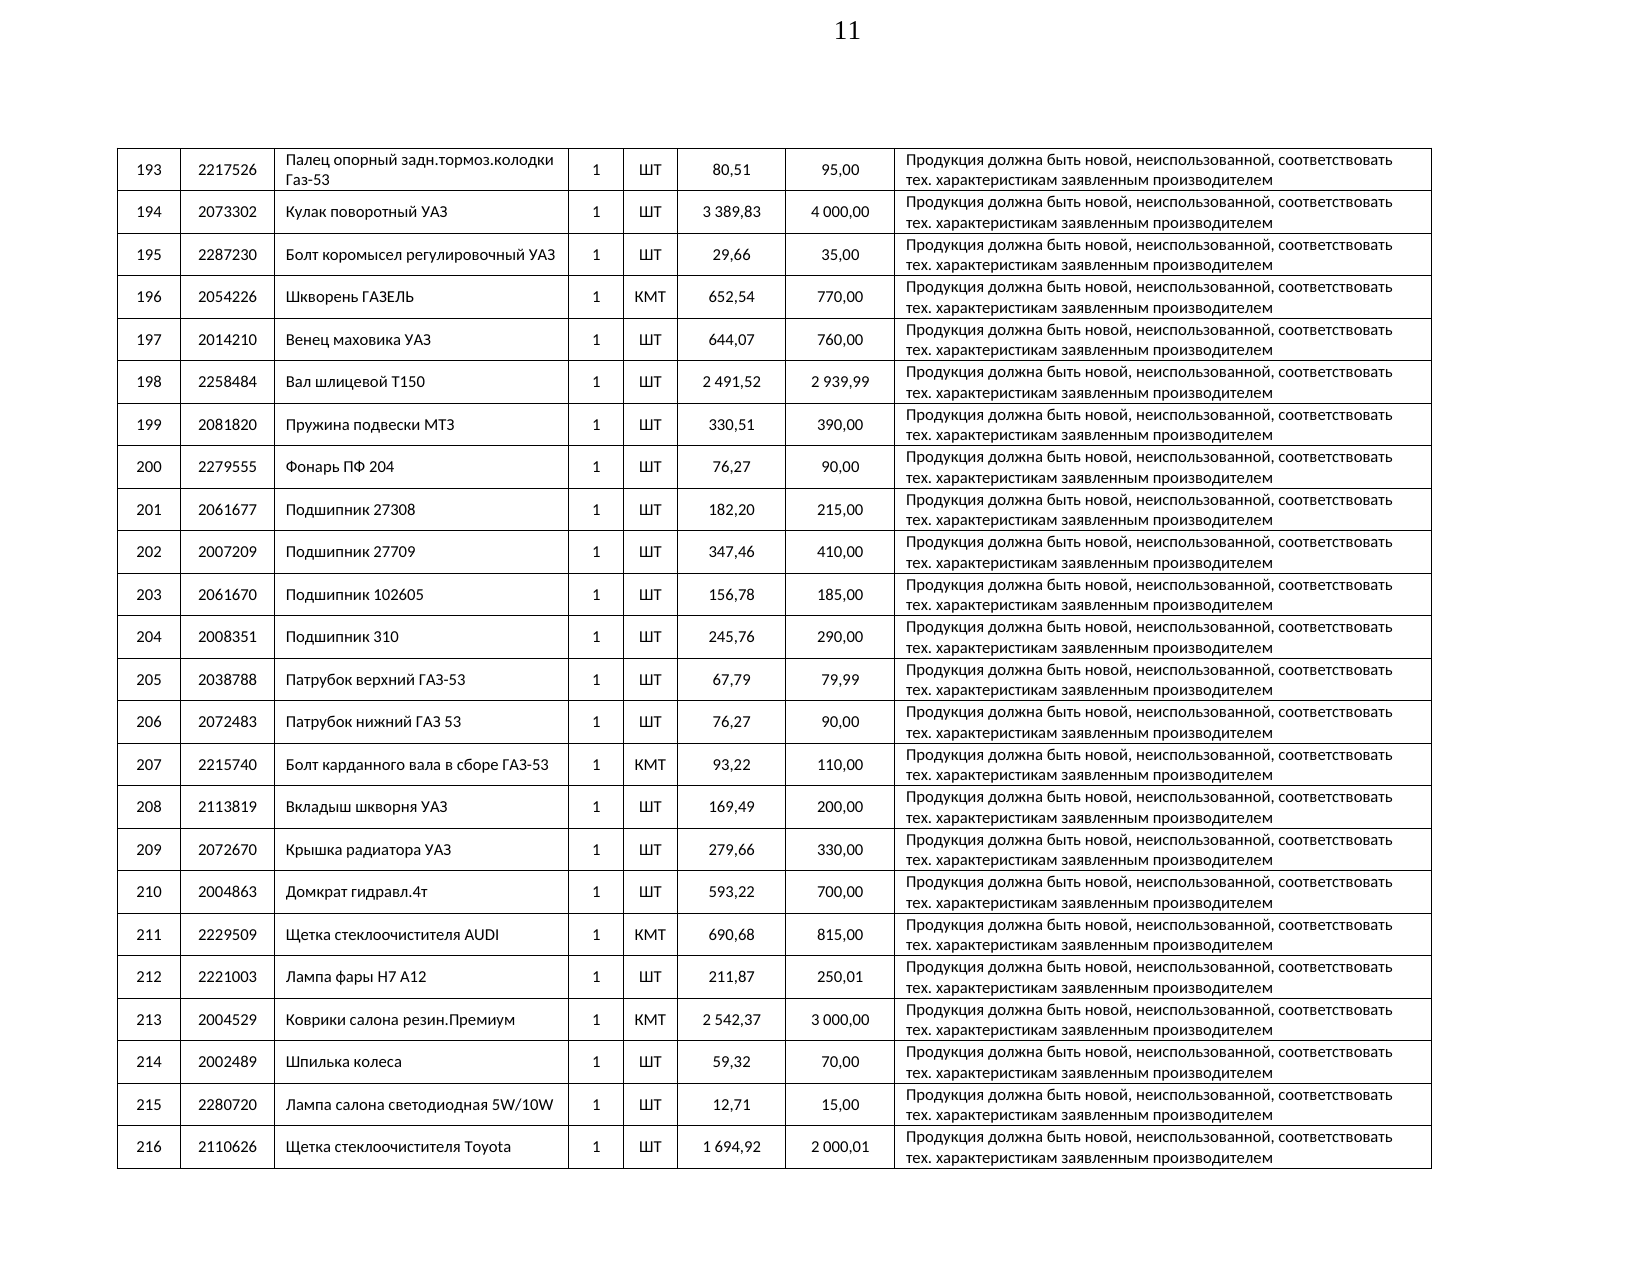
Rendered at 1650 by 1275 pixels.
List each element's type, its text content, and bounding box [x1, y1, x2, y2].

table_cell 2 000,01 [786, 1126, 894, 1168]
table_cell 2038788 [181, 659, 274, 700]
table_cell 2 939,99 [786, 361, 894, 403]
table_cell 1 [569, 999, 623, 1040]
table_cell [895, 1126, 1431, 1168]
table_cell 1 [569, 1041, 623, 1083]
table_cell Продукция должна быть новой, неиспользованной, соответствовать тех. характеристикам заявленным производителем [895, 191, 1431, 233]
table_cell 194 [118, 191, 180, 233]
table_cell Продукция должна быть новой, неиспользованной, соответствовать тех. характеристикам заявленным производителем [895, 531, 1431, 573]
table_cell 12,71 [678, 1084, 785, 1125]
table_cell Подшипник 310 [275, 616, 568, 658]
table_cell 290,00 [786, 616, 894, 658]
table_cell 1 [569, 319, 623, 360]
table_cell 1 [569, 914, 623, 955]
table_cell 2008351 [181, 616, 274, 658]
table_cell 2014210 [181, 319, 274, 360]
table_cell 700,00 [786, 871, 894, 913]
table_cell 1 [569, 616, 623, 658]
table_cell 76,27 [678, 446, 785, 488]
table_cell 2221003 [181, 956, 274, 998]
table_cell ШТ [624, 1126, 677, 1168]
table_cell ШТ [624, 361, 677, 403]
table_cell 593,22 [678, 871, 785, 913]
table_cell 2113819 [181, 786, 274, 828]
table_cell Коврики салона резин.Премиум [275, 999, 568, 1040]
table_cell 204 [118, 616, 180, 658]
table_cell 1 [569, 149, 623, 190]
table_cell 250,01 [786, 956, 894, 998]
table_cell 210 [118, 871, 180, 913]
table_cell 760,00 [786, 319, 894, 360]
table_cell 95,00 [786, 149, 894, 190]
table_cell Продукция должна быть новой, неиспользованной, соответствовать тех. характеристикам заявленным производителем [895, 744, 1431, 785]
table_cell 29,66 [678, 234, 785, 275]
table_cell 185,00 [786, 574, 894, 615]
table_cell 76,27 [678, 701, 785, 743]
table_cell 209 [118, 829, 180, 870]
table_cell 1 [569, 786, 623, 828]
table_cell 410,00 [786, 531, 894, 573]
table_cell 1 [569, 829, 623, 870]
table_cell 200 [118, 446, 180, 488]
table_cell ШТ [624, 1084, 677, 1125]
table_cell 390,00 [786, 404, 894, 445]
table_cell Шкворень ГАЗЕЛЬ [275, 276, 568, 318]
table_cell 214 [118, 1041, 180, 1083]
table_cell 2081820 [181, 404, 274, 445]
table_cell Продукция должна быть новой, неиспользованной, соответствовать тех. характеристикам заявленным производителем [895, 489, 1431, 530]
table_cell 70,00 [786, 1041, 894, 1083]
table_cell КМТ [624, 276, 677, 318]
table_cell ШТ [624, 404, 677, 445]
table_cell 200,00 [786, 786, 894, 828]
table_cell Подшипник 27709 [275, 531, 568, 573]
table_cell 197 [118, 319, 180, 360]
table_cell 2054226 [181, 276, 274, 318]
table_cell ШТ [624, 446, 677, 488]
table_cell Фонарь ПФ 204 [275, 446, 568, 488]
table_cell 1 [569, 276, 623, 318]
table_cell ШТ [624, 956, 677, 998]
table_cell 2061677 [181, 489, 274, 530]
table_cell 770,00 [786, 276, 894, 318]
table_cell 245,76 [678, 616, 785, 658]
table_cell 207 [118, 744, 180, 785]
table_cell 1 [569, 744, 623, 785]
table_cell ШТ [624, 786, 677, 828]
table_cell 1 [569, 659, 623, 700]
table_cell Лампа салона светодиодная 5W/10W [275, 1084, 568, 1125]
table_cell 4 000,00 [786, 191, 894, 233]
table_cell 67,79 [678, 659, 785, 700]
table_cell Венец маховика УАЗ [275, 319, 568, 360]
table_cell 215 [118, 1084, 180, 1125]
table_cell 347,46 [678, 531, 785, 573]
table_cell 90,00 [786, 701, 894, 743]
table_cell 156,78 [678, 574, 785, 615]
table_cell Продукция должна быть новой, неиспользованной, соответствовать тех. характеристикам заявленным производителем [895, 404, 1431, 445]
table_cell 1 [569, 956, 623, 998]
table_cell 2 542,37 [678, 999, 785, 1040]
table_cell Продукция должна быть новой, неиспользованной, соответствовать тех. характеристикам заявленным производителем [895, 361, 1431, 403]
table_cell Патрубок нижний ГАЗ 53 [275, 701, 568, 743]
table_cell 2229509 [181, 914, 274, 955]
table_cell 1 [569, 871, 623, 913]
table_cell 2061670 [181, 574, 274, 615]
table_cell 199 [118, 404, 180, 445]
table_cell 205 [118, 659, 180, 700]
table_cell ШТ [624, 701, 677, 743]
table_cell 1 [569, 489, 623, 530]
table_cell 2002489 [181, 1041, 274, 1083]
table_cell 1 [569, 531, 623, 573]
table_cell 216 [118, 1126, 180, 1168]
table_cell Продукция должна быть новой, неиспользованной, соответствовать тех. характеристикам заявленным производителем [895, 276, 1431, 318]
table_cell Продукция должна быть новой, неиспользованной, соответствовать тех. характеристикам заявленным производителем [895, 1084, 1431, 1125]
table_cell Продукция должна быть новой, неиспользованной, соответствовать тех. характеристикам заявленным производителем [895, 446, 1431, 488]
table_cell 2279555 [181, 446, 274, 488]
table_cell 211 [118, 914, 180, 955]
table_cell 169,49 [678, 786, 785, 828]
table_cell Патрубок верхний ГАЗ-53 [275, 659, 568, 700]
table_cell 196 [118, 276, 180, 318]
table_cell 208 [118, 786, 180, 828]
table_cell 215,00 [786, 489, 894, 530]
table_cell Продукция должна быть новой, неиспользованной, соответствовать тех. характеристикам заявленным производителем [895, 319, 1431, 360]
table_cell Щетка стеклоочистителя AUDI [275, 914, 568, 955]
table_cell 1 [569, 701, 623, 743]
table_cell 35,00 [786, 234, 894, 275]
table_cell 1 694,92 [678, 1126, 785, 1168]
table_cell ШТ [624, 1041, 677, 1083]
table_cell Продукция должна быть новой, неиспользованной, соответствовать тех. характеристикам заявленным производителем [895, 956, 1431, 998]
table_cell ШТ [624, 149, 677, 190]
table_cell 2073302 [181, 191, 274, 233]
table_cell Щетка стеклоочистителя Toyota [275, 1126, 568, 1168]
table_cell 15,00 [786, 1084, 894, 1125]
table_cell 690,68 [678, 914, 785, 955]
table_cell Подшипник 102605 [275, 574, 568, 615]
table_cell ШТ [624, 829, 677, 870]
table_cell Вал шлицевой Т150 [275, 361, 568, 403]
table_cell 2004863 [181, 871, 274, 913]
table_cell ШТ [624, 659, 677, 700]
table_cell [895, 149, 1431, 190]
table_cell 1 [569, 1084, 623, 1125]
table_cell 2072483 [181, 701, 274, 743]
table_cell 198 [118, 361, 180, 403]
table_cell Продукция должна быть новой, неиспользованной, соответствовать тех. характеристикам заявленным производителем [895, 616, 1431, 658]
table_cell 2258484 [181, 361, 274, 403]
table_cell Продукция должна быть новой, неиспользованной, соответствовать тех. характеристикам заявленным производителем [895, 871, 1431, 913]
table_cell Лампа фары Н7 А12 [275, 956, 568, 998]
table_cell 2 491,52 [678, 361, 785, 403]
table_cell Подшипник 27308 [275, 489, 568, 530]
table_cell 59,32 [678, 1041, 785, 1083]
table_cell 193 [118, 149, 180, 190]
table_cell ШТ [624, 319, 677, 360]
table_cell 330,00 [786, 829, 894, 870]
table_cell 1 [569, 361, 623, 403]
table_cell 90,00 [786, 446, 894, 488]
table_cell 80,51 [678, 149, 785, 190]
table_cell 652,54 [678, 276, 785, 318]
table_cell 2217526 [181, 149, 274, 190]
table_cell ШТ [624, 191, 677, 233]
table_cell ШТ [624, 574, 677, 615]
table_cell 1 [569, 446, 623, 488]
table_cell 2072670 [181, 829, 274, 870]
table_cell КМТ [624, 914, 677, 955]
table_cell Продукция должна быть новой, неиспользованной, соответствовать тех. характеристикам заявленным производителем [895, 999, 1431, 1040]
table_cell 2007209 [181, 531, 274, 573]
table_cell 206 [118, 701, 180, 743]
table_cell Продукция должна быть новой, неиспользованной, соответствовать тех. характеристикам заявленным производителем [895, 1041, 1431, 1083]
table_cell 110,00 [786, 744, 894, 785]
table_cell 644,07 [678, 319, 785, 360]
table_cell КМТ [624, 999, 677, 1040]
table_cell 1 [569, 234, 623, 275]
table_cell Вкладыш шкворня УАЗ [275, 786, 568, 828]
table_cell 3 000,00 [786, 999, 894, 1040]
table_cell 195 [118, 234, 180, 275]
table_cell Продукция должна быть новой, неиспользованной, соответствовать тех. характеристикам заявленным производителем [895, 234, 1431, 275]
table_cell Пружина подвески МТЗ [275, 404, 568, 445]
table_cell 330,51 [678, 404, 785, 445]
table_cell 1 [569, 191, 623, 233]
table_cell 3 389,83 [678, 191, 785, 233]
table_cell Продукция должна быть новой, неиспользованной, соответствовать тех. характеристикам заявленным производителем [895, 829, 1431, 870]
table_cell 1 [569, 1126, 623, 1168]
table_cell 2215740 [181, 744, 274, 785]
table_cell ШТ [624, 616, 677, 658]
table_cell Продукция должна быть новой, неиспользованной, соответствовать тех. характеристикам заявленным производителем [895, 786, 1431, 828]
table_cell 79,99 [786, 659, 894, 700]
table_cell 201 [118, 489, 180, 530]
table_cell ШТ [624, 871, 677, 913]
table_cell Крышка радиатора УАЗ [275, 829, 568, 870]
table_cell 1 [569, 574, 623, 615]
table_cell 213 [118, 999, 180, 1040]
table_cell Домкрат гидравл.4т [275, 871, 568, 913]
table_cell 2004529 [181, 999, 274, 1040]
table_cell 2110626 [181, 1126, 274, 1168]
table_cell 182,20 [678, 489, 785, 530]
table_cell Кулак поворотный УАЗ [275, 191, 568, 233]
table_cell Болт карданного вала в сборе ГАЗ-53 [275, 744, 568, 785]
table_cell 815,00 [786, 914, 894, 955]
table_cell 203 [118, 574, 180, 615]
table_cell ШТ [624, 234, 677, 275]
table_cell 1 [569, 404, 623, 445]
table_cell 212 [118, 956, 180, 998]
table_cell Палец опорный задн.тормоз.колодки Газ-53 [275, 149, 568, 190]
table_cell 202 [118, 531, 180, 573]
table_cell Шпилька колеса [275, 1041, 568, 1083]
table_cell Продукция должна быть новой, неиспользованной, соответствовать тех. характеристикам заявленным производителем [895, 914, 1431, 955]
table_cell 93,22 [678, 744, 785, 785]
table_cell КМТ [624, 744, 677, 785]
table_cell Продукция должна быть новой, неиспользованной, соответствовать тех. характеристикам заявленным производителем [895, 659, 1431, 700]
table_cell 279,66 [678, 829, 785, 870]
table_cell ШТ [624, 531, 677, 573]
table_cell 2280720 [181, 1084, 274, 1125]
table_cell Продукция должна быть новой, неиспользованной, соответствовать тех. характеристикам заявленным производителем [895, 701, 1431, 743]
table_cell Болт коромысел регулировочный УАЗ [275, 234, 568, 275]
table_cell Продукция должна быть новой, неиспользованной, соответствовать тех. характеристикам заявленным производителем [895, 574, 1431, 615]
table_cell ШТ [624, 489, 677, 530]
table_cell 2287230 [181, 234, 274, 275]
table_cell 211,87 [678, 956, 785, 998]
